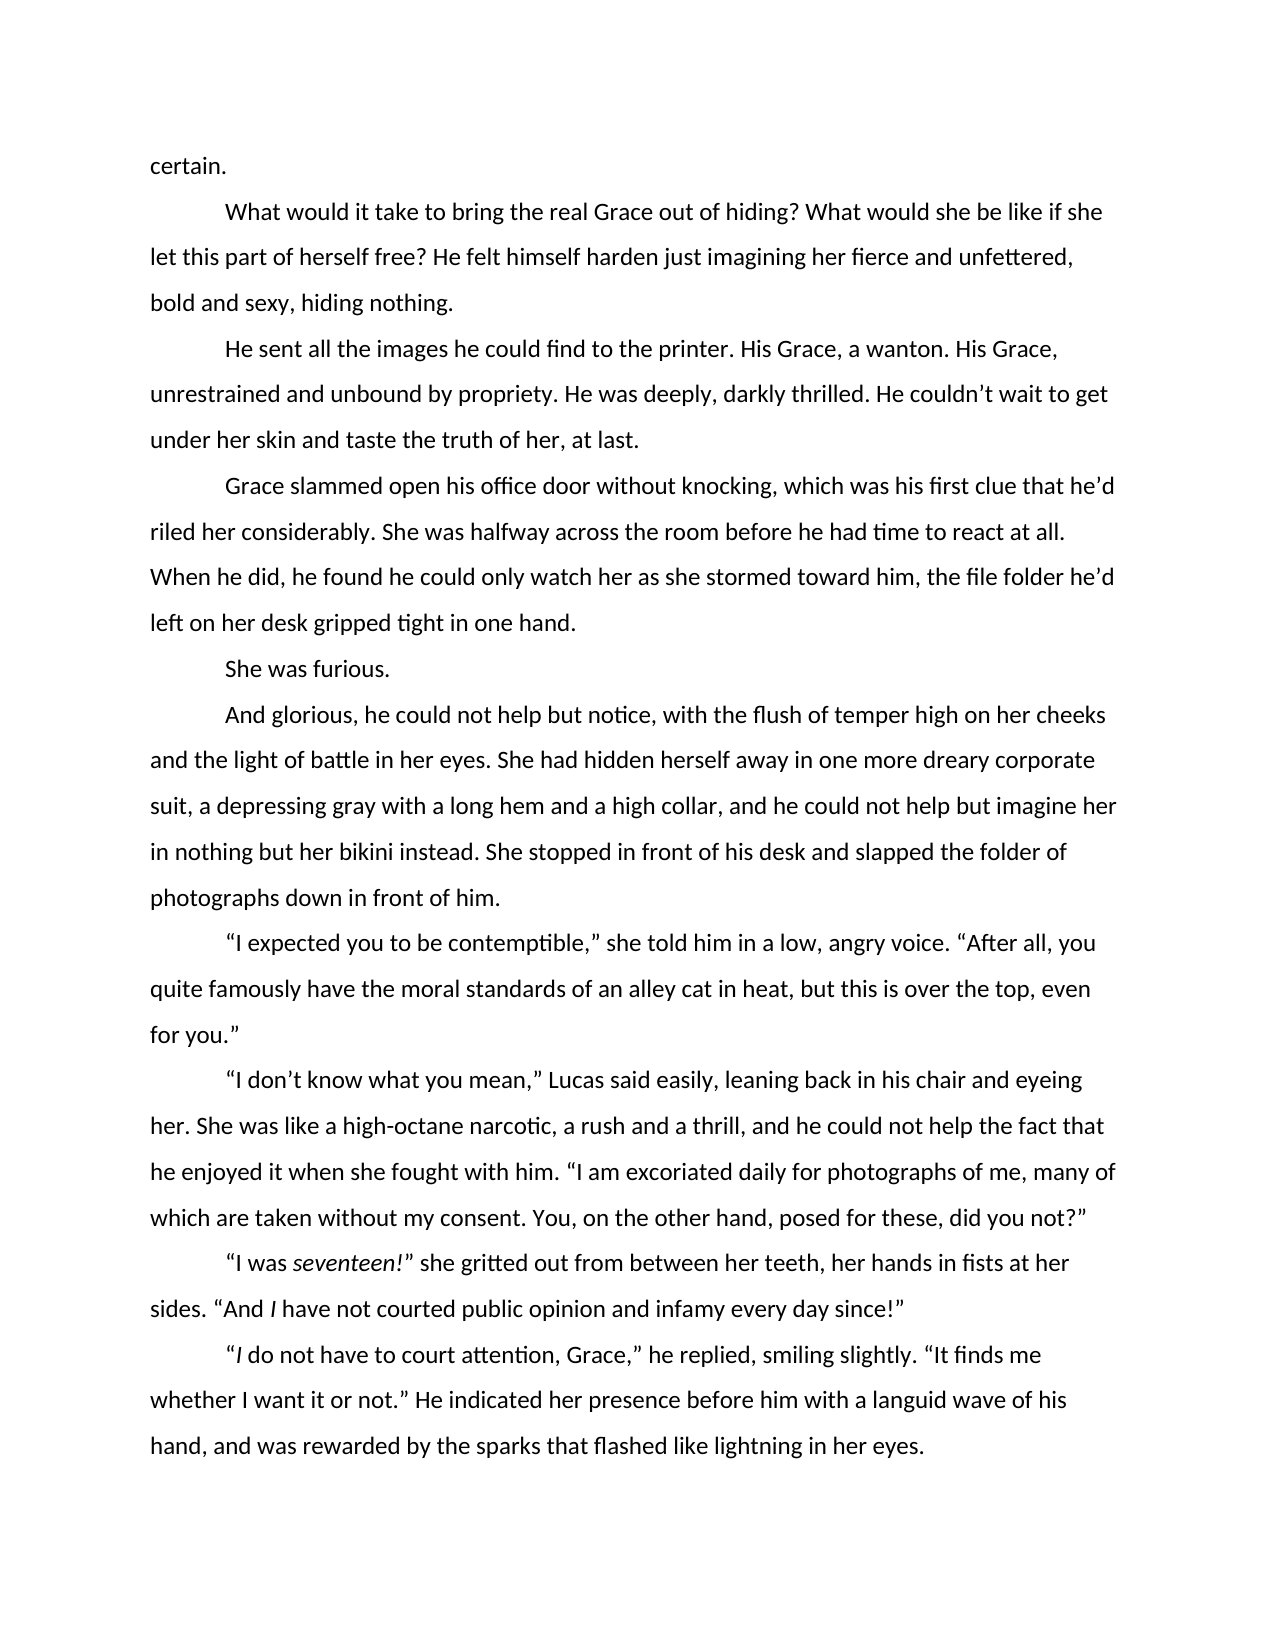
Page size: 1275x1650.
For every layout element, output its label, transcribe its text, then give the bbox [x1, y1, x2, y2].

text What would it take to bring the real Grace out of hiding? What would she be like if she let this part of herself free? He felt himself harden just imagining her fierce and unfettered, bold and sexy, hiding nothing. [150, 196, 1125, 318]
text And glorious, he could not help but notice, with the flush of temper high on her cheeks and the light of battle in her eyes. She had hidden herself away in one more dreary corporate suit, a depressing gray with a long hem and a high collar, and he could not help but imagine her in nothing but her bikini instead. She stopped in front of his desk and slapped the folder of photographs down in front of him. [150, 699, 1125, 912]
text She was furious. [150, 653, 1125, 683]
text “I was seventeen!” she gritted out from between her teeth, her hands in fists at her sides. “And I have not courted public opinion and infamy every day since!” [150, 1247, 1125, 1324]
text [150, 150, 1125, 181]
text “I don’t know what you mean,” Lucas said easily, leaning back in his chair and eyeing her. She was like a high-octane narcotic, a rush and a thrill, and he could not help the fact that he enjoyed it when she fought with him. “I am excoriated daily for photographs of me, many of which are taken without my consent. You, on the other hand, posed for these, did you not?” [150, 1064, 1125, 1232]
text Grace slammed open his office door without knocking, which was his first clue that he’d riled her considerably. She was halfway across the room before he had time to react at all. When he did, he found he could only watch her as she stormed toward him, the file folder he’d left on her desk gripped tight in one hand. [150, 470, 1125, 638]
text “I expected you to be contemptible,” she told him in a low, angry voice. “After all, you quite famously have the moral standards of an alley cat in heat, but this is over the top, even for you.” [150, 927, 1125, 1049]
text “I do not have to court attention, Grace,” he replied, smiling slightly. “It finds me whether I want it or not.” He indicated her presence before him with a languid wave of his hand, and was rewarded by the sparks that flashed like lightning in her eyes. [150, 1339, 1125, 1461]
text He sent all the images he could find to the printer. His Grace, a wanton. His Grace, unrestrained and unbound by propriety. He was deeply, darkly thrilled. He couldn’t wait to get under her skin and taste the truth of her, at last. [150, 333, 1125, 455]
